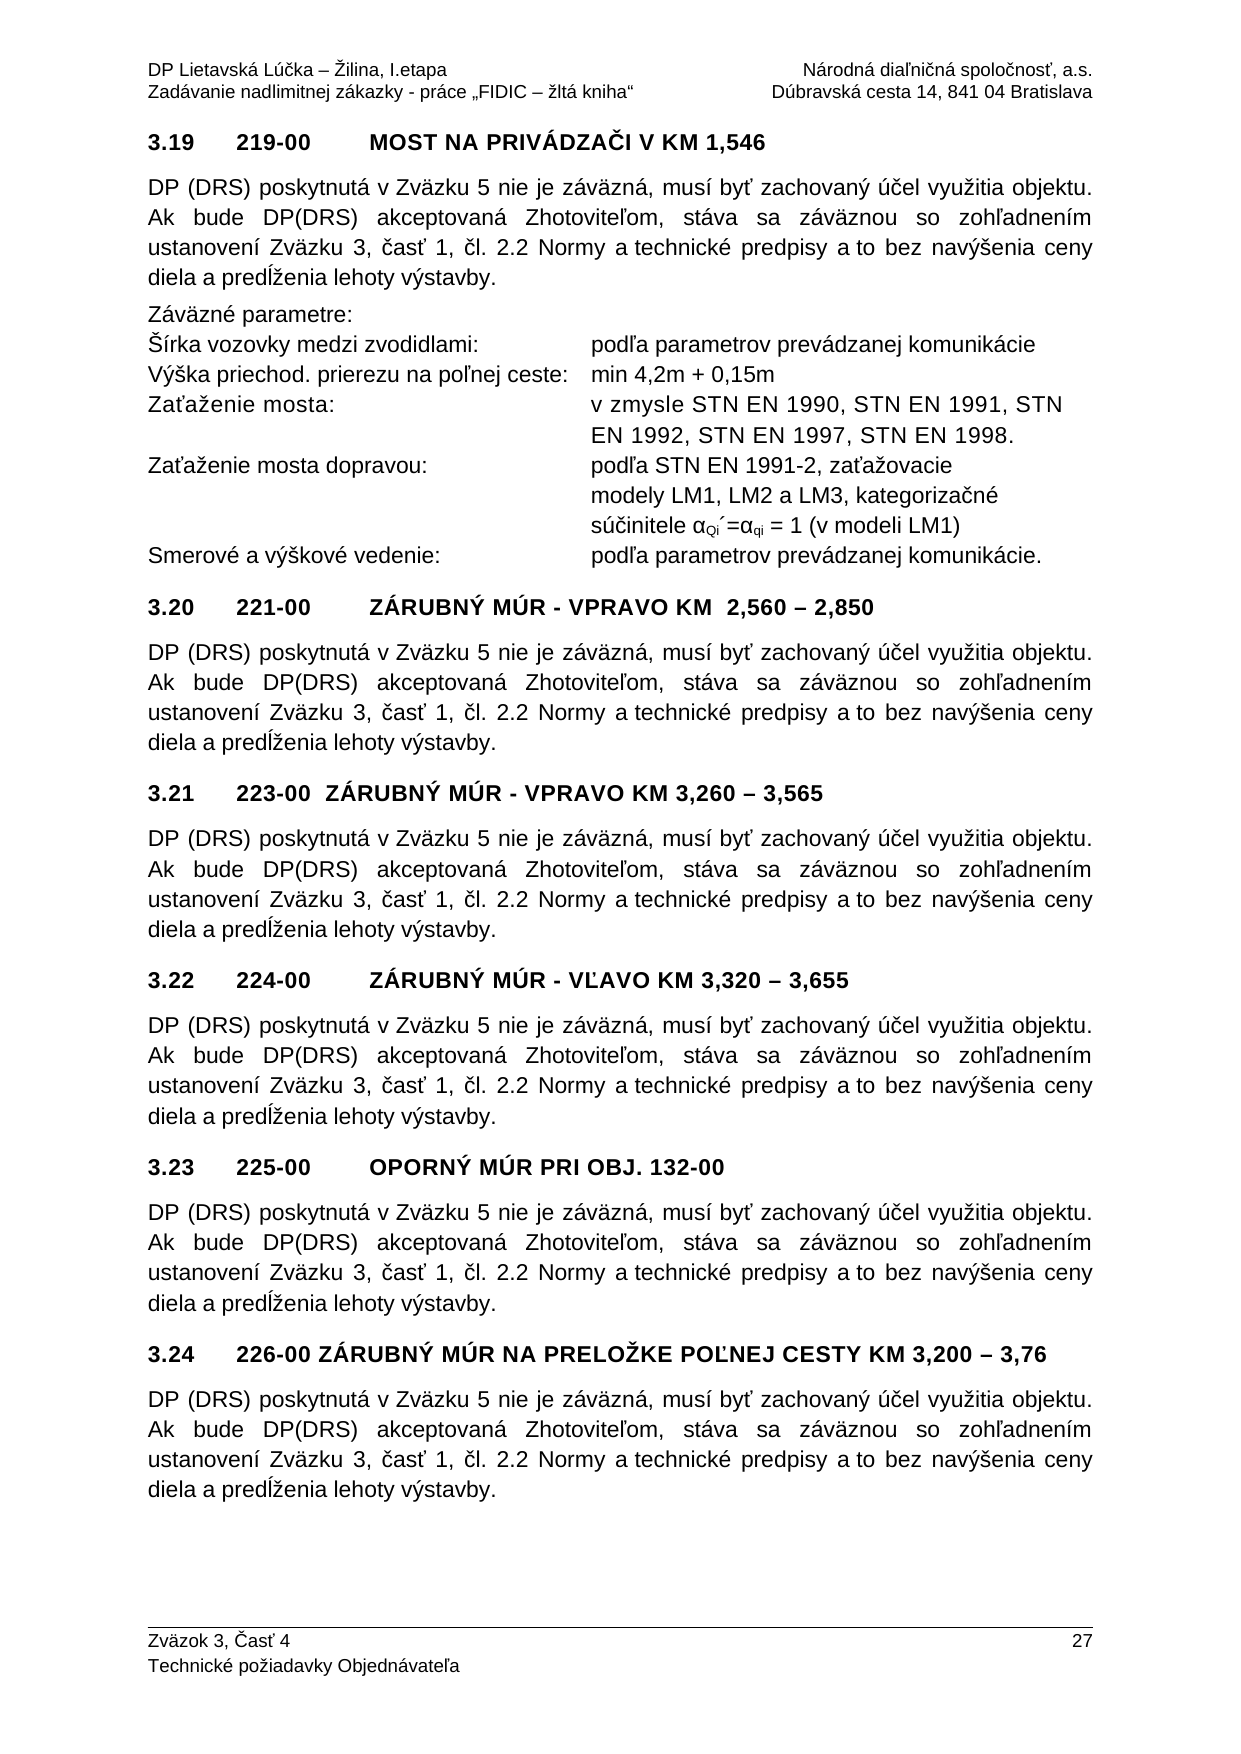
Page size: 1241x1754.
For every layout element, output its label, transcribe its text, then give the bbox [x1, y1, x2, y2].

text Zaťaženie mosta dopravou: podľa STN EN 1991-2, zaťažovacie [148, 452, 1093, 478]
subtitle 225-00 Oporný múr pri obj. 132-00 [148, 1154, 1093, 1180]
text modely LM1, LM2 a LM3, kategorizačné súčinitele αQi´=αqi = 1 (v modeli LM1) [118, 482, 1093, 538]
text Smerové a výškové vedenie: podľa parametrov prevádzanej komunikácie. [148, 542, 1093, 569]
text Záväzné parametre: [148, 301, 1093, 327]
text Výška priechod. prierezu na poľnej ceste: min 4,2m + 0,15m [148, 361, 1093, 387]
subtitle 221-00 Zárubný múr - vpravo km 2,560 – 2,850 [148, 593, 1093, 620]
subtitle 224-00 ZÁRUBNÝ MÚR - VĽAVO KM 3,320 – 3,655 [148, 967, 1093, 993]
text Zaťaženie mosta: v zmysle STN EN 1990, STN EN 1991, STN EN 1992, STN EN 1997, STN EN 1998. [148, 391, 1093, 448]
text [148, 1386, 1093, 1503]
subtitle 226-00 Zárubný múr na preložke poľnej cesty km 3,200 – 3,76 [148, 1341, 1093, 1367]
subtitle 223-00 Zárubný múr - vpravo km 3,260 – 3,565 [148, 780, 1093, 807]
subtitle 219-00 Most na privádzači v km 1,546 [148, 128, 1093, 155]
text Šírka vozovky medzi zvodidlami: podľa parametrov prevádzanej komunikácie [148, 331, 1093, 357]
